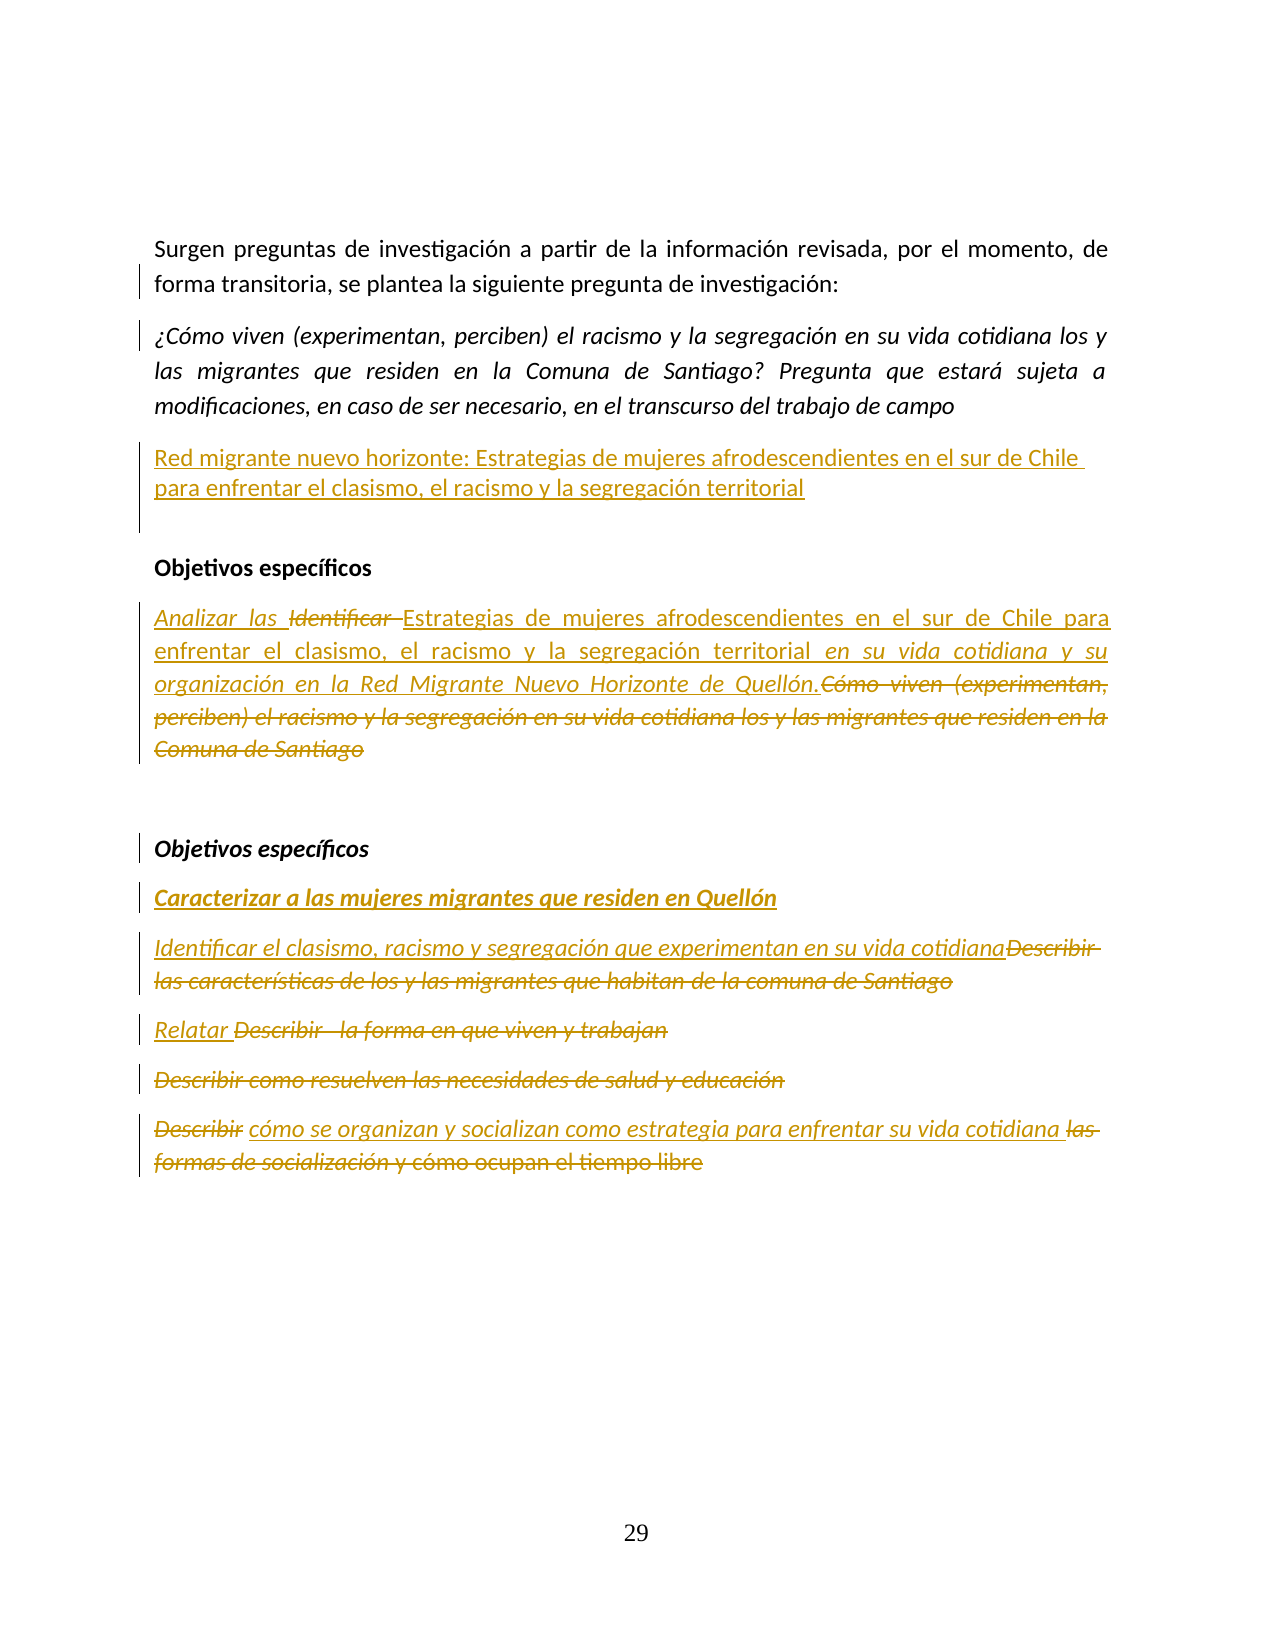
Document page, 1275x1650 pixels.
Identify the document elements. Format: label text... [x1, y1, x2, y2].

text Surgen preguntas de investigación a partir de la información revisada, por el momento, de forma transitoria, se plantea la siguiente pregunta de investigación: [154, 233, 1110, 299]
text Objetivos específicos [154, 833, 1110, 863]
text ¿Cómo viven (experimentan, perciben) el racismo y la segregación en su vida cotidiana los y las migrantes que residen en la Comuna de Santiago? Pregunta que estará sujeta a modificaciones, en caso de ser necesario, en el transcurso del trabajo de campo [154, 320, 1110, 421]
text Objetivos específicos [154, 552, 1110, 583]
